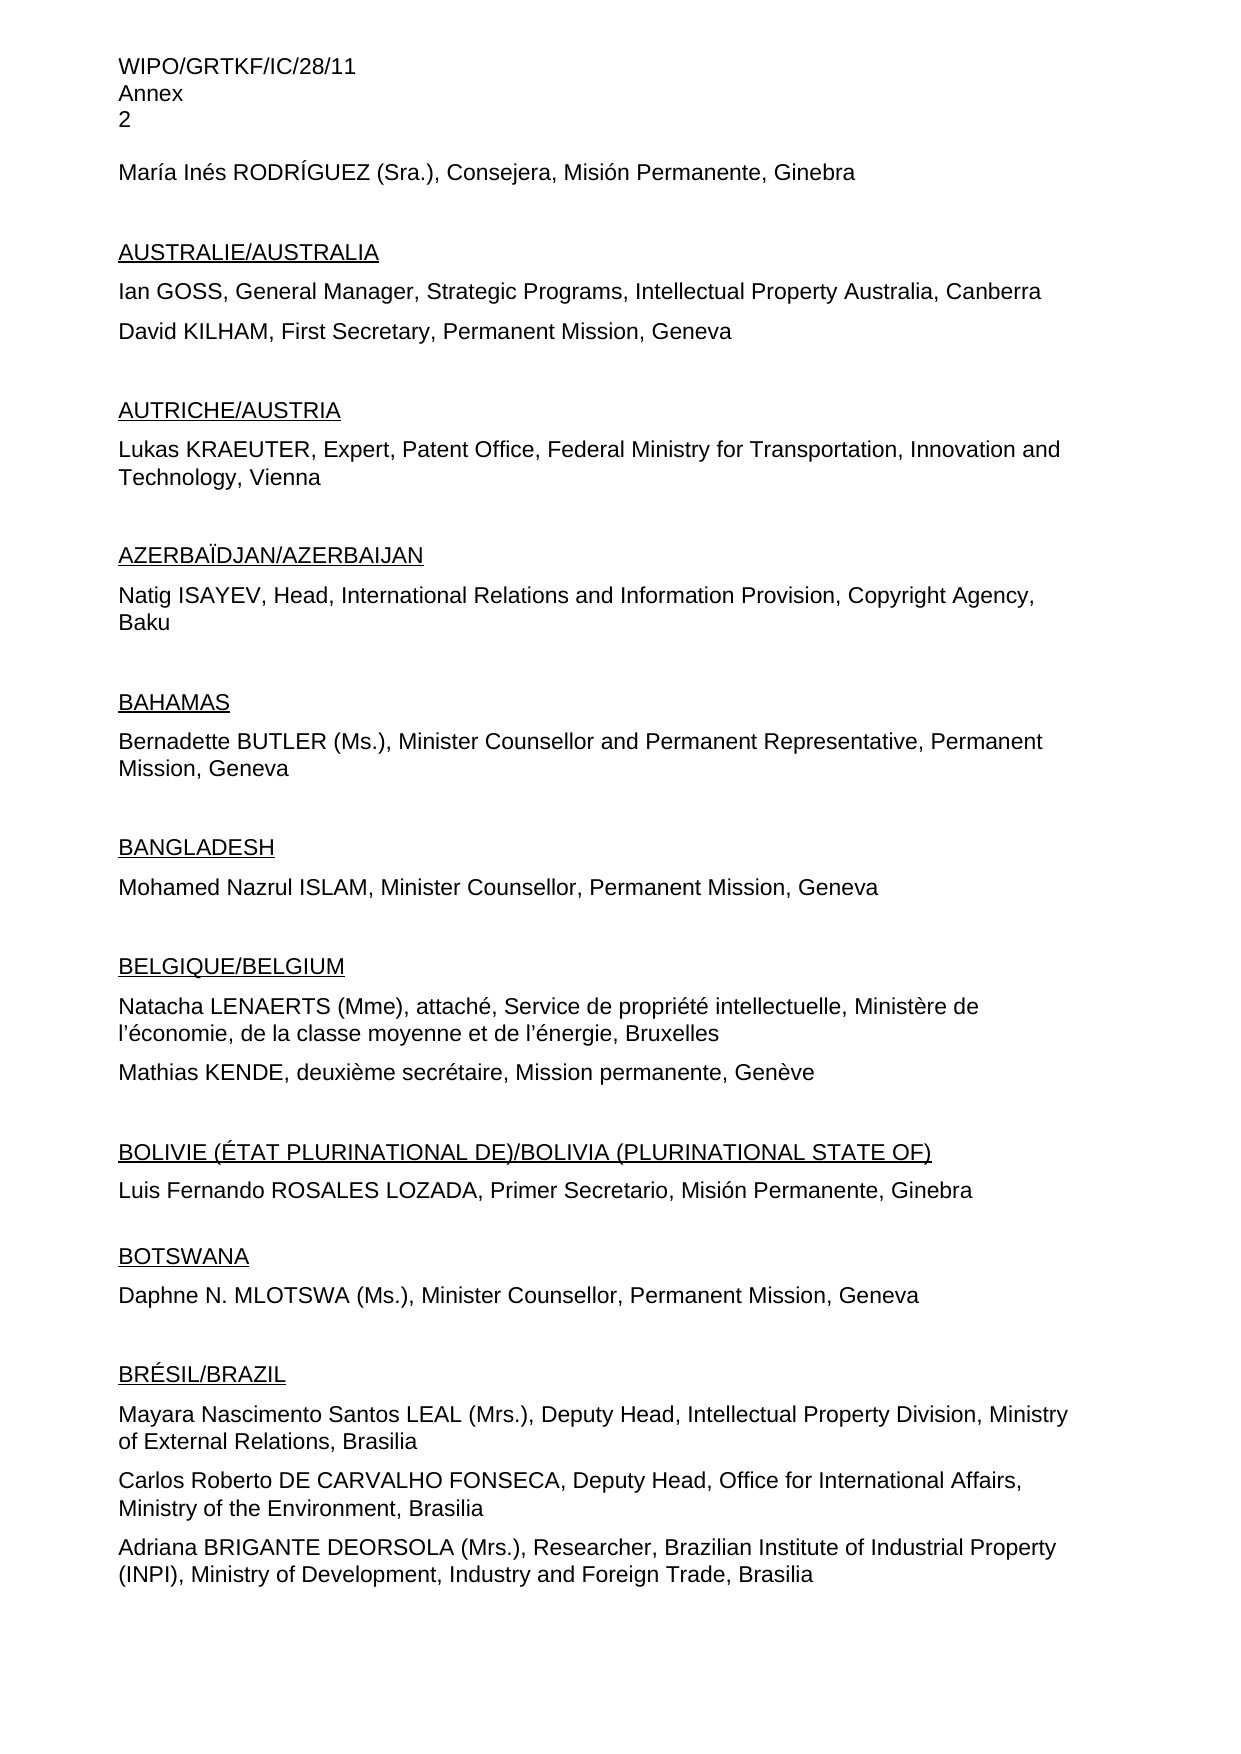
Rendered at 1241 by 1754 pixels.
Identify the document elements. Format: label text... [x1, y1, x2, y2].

text David KILHAM, First Secretary, Permanent Mission, Geneva [118, 317, 1092, 344]
text BOLIVIE (ÉTAT PLURINATIONAL DE)/BOLIVIA (PLURINATIONAL STATE OF) [118, 1138, 1092, 1165]
text BELGIQUE/BELGIUM [118, 952, 1092, 979]
text Adriana BRIGANTE DEORSOLA (Mrs.), Researcher, Brazilian Institute of Industrial Property (INPI), Ministry of Development, Industry and Foreign Trade, Brasilia [118, 1533, 1092, 1588]
text AZERBAÏDJAN/AZERBAIJAN [118, 542, 1092, 569]
text Luis Fernando ROSALES LOZADA, Primer Secretario, Misión Permanente, Ginebra [118, 1177, 1092, 1204]
text AUSTRALIE/AUSTRALIA [118, 238, 1092, 265]
text Mohamed Nazrul ISLAM, Minister Counsellor, Permanent Mission, Geneva [118, 873, 1092, 900]
text Mathias KENDE, deuxième secrétaire, Mission permanente, Genève [118, 1058, 1092, 1086]
text Ian GOSS, General Manager, Strategic Programs, Intellectual Property Australia, Canberra [118, 277, 1092, 304]
text Carlos Roberto DE CARVALHO FONSECA, Deputy Head, Office for International Affairs, Ministry of the Environment, Brasilia [118, 1467, 1092, 1521]
text Natacha LENAERTS (Mme), attaché, Service de propriété intellectuelle, Ministère de l’économie, de la classe moyenne et de l’énergie, Bruxelles [118, 992, 1092, 1046]
text BOTSWANA [118, 1243, 1092, 1269]
text BRÉSIL/BRAZIL [118, 1361, 1092, 1388]
text BANGLADESH [118, 833, 1092, 861]
text Mayara Nascimento Santos LEAL (Mrs.), Deputy Head, Intellectual Property Division, Ministry of External Relations, Brasilia [118, 1400, 1092, 1454]
text BAHAMAS [118, 688, 1092, 715]
text María Inés RODRÍGUEZ (Sra.), Consejera, Misión Permanente, Ginebra [118, 158, 1092, 186]
text AUTRICHE/AUSTRIA [118, 396, 1092, 423]
text Bernadette BUTLER (Ms.), Minister Counsellor and Permanent Representative, Permanent Mission, Geneva [118, 727, 1092, 781]
text Lukas KRAEUTER, Expert, Patent Office, Federal Ministry for Transportation, Innovation and Technology, Vienna [118, 436, 1092, 490]
text Daphne N. MLOTSWA (Ms.), Minister Counsellor, Permanent Mission, Geneva [118, 1282, 1092, 1308]
text Natig ISAYEV, Head, International Relations and Information Provision, Copyright Agency, Baku [118, 581, 1092, 636]
